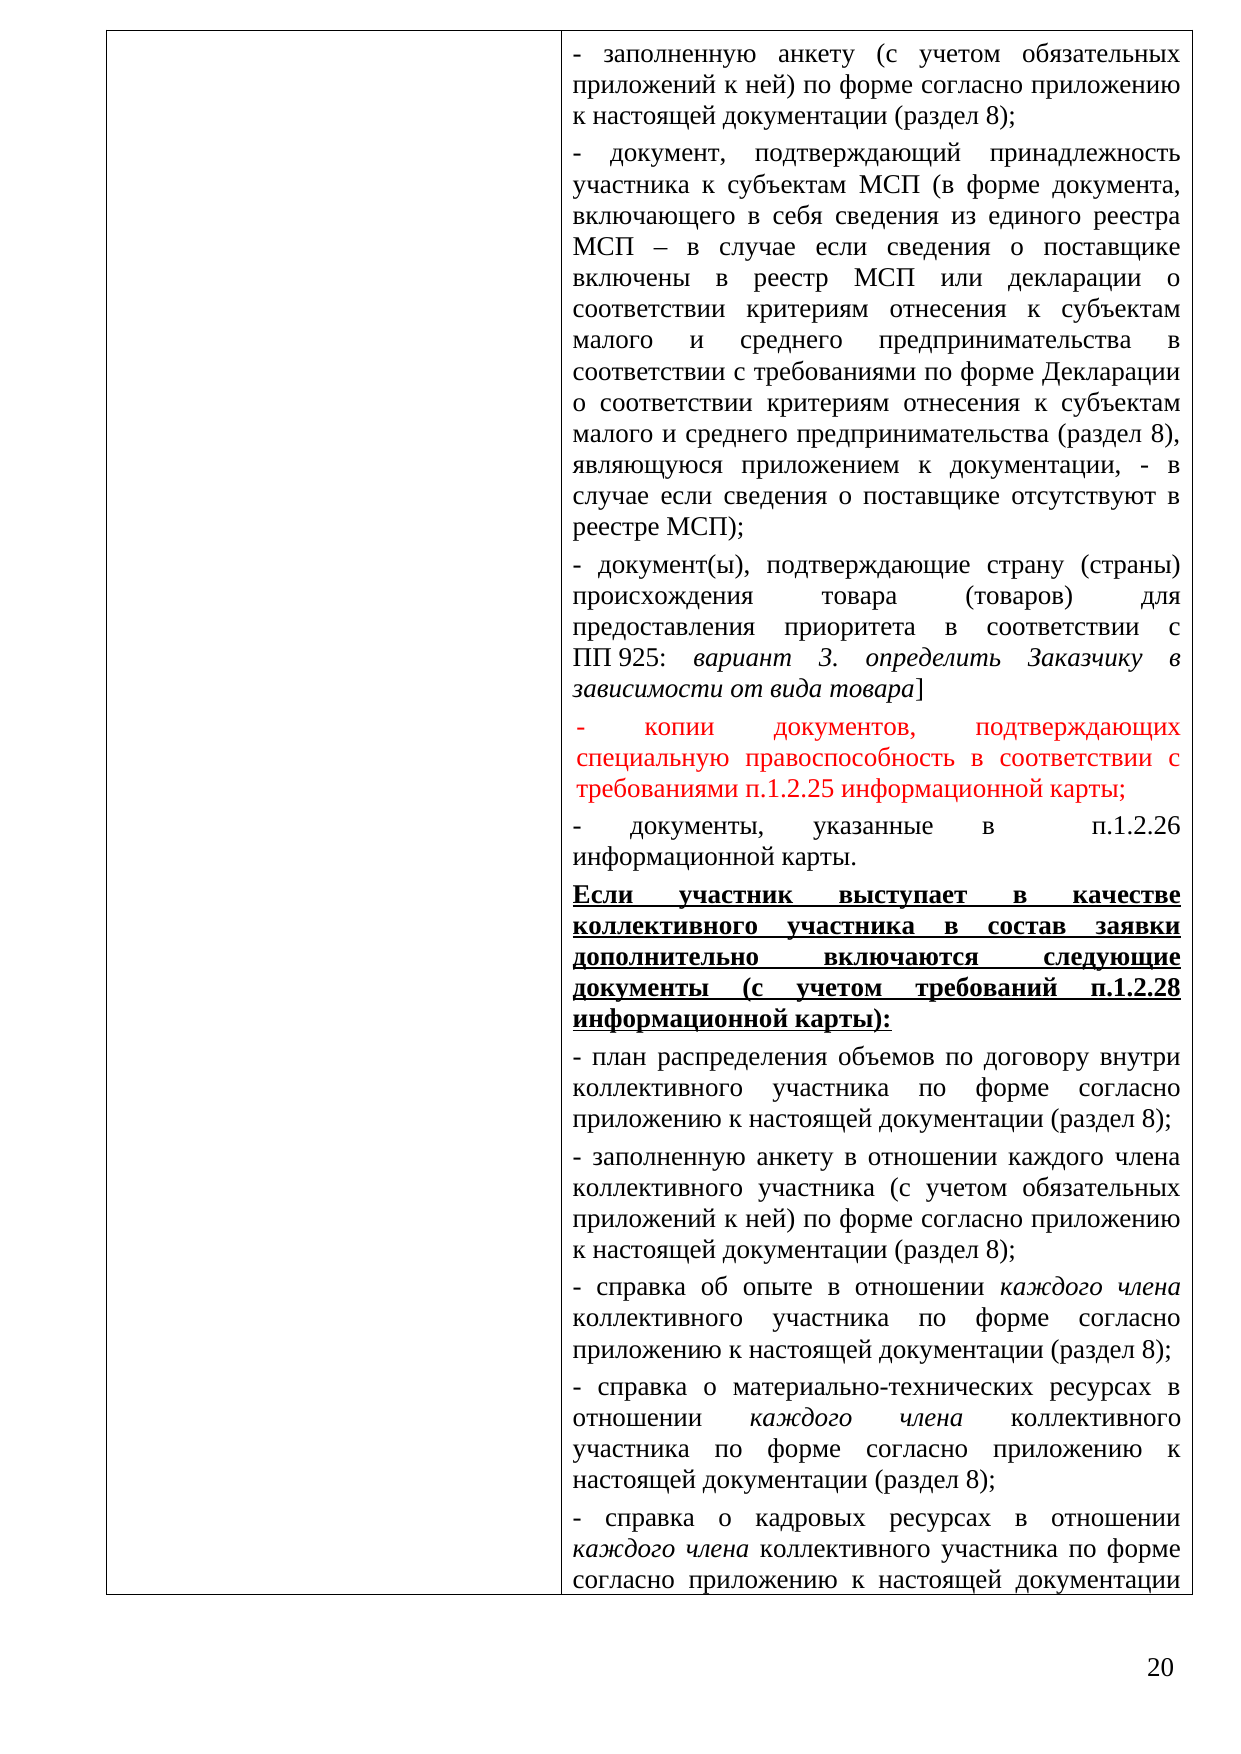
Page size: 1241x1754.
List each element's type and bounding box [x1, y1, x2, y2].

table_cell [107, 31, 561, 1594]
table_cell [562, 31, 1192, 1594]
